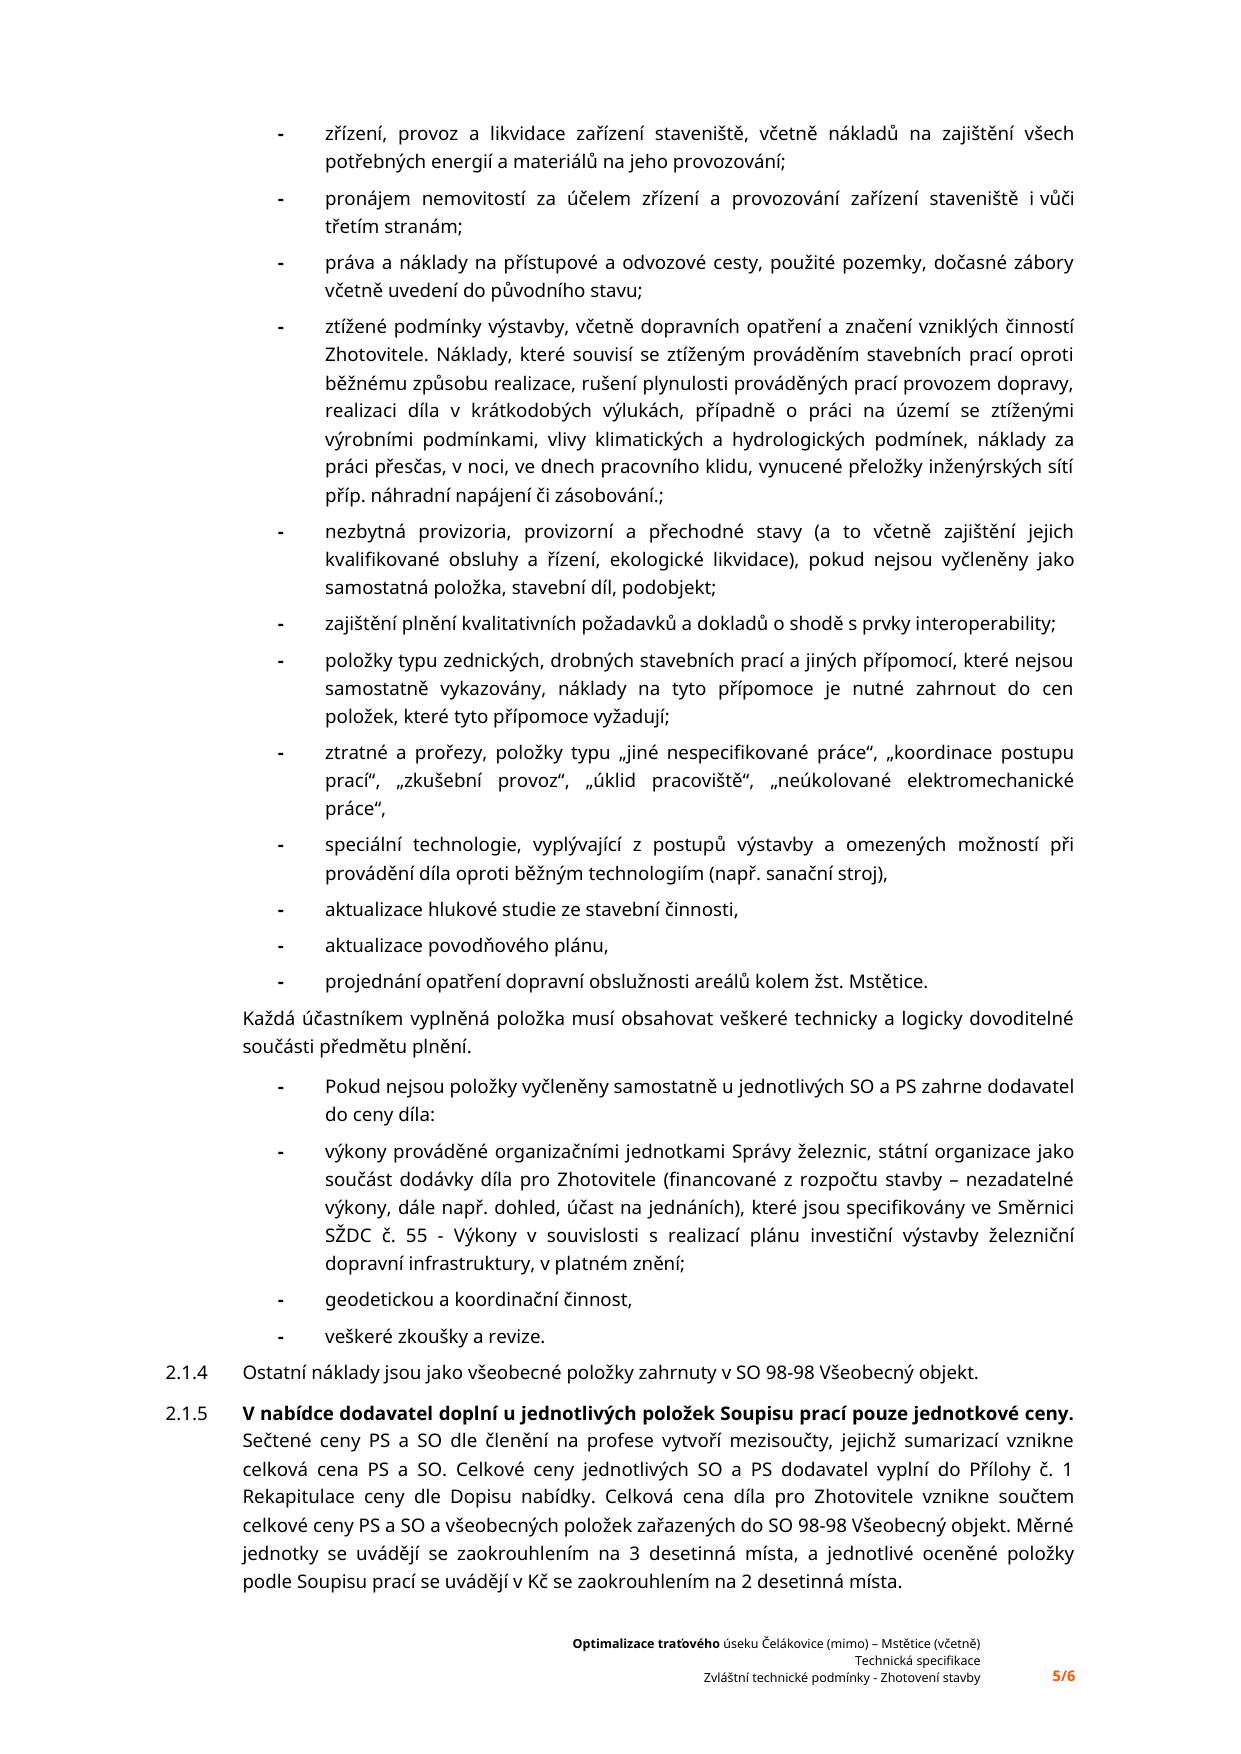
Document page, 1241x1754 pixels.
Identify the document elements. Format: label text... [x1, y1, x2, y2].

text nezbytná provizoria, provizorní a přechodné stavy (a to včetně zajištění jejich kvalifikované obsluhy a řízení, ekologické likvidace), pokud nejsou vyčleněny jako samostatná položka, stavební díl, podobjekt; [278, 518, 1075, 600]
text geodetickou a koordinační činnost, [278, 1287, 1075, 1312]
list aktualizace povodňového plánu, [278, 932, 1075, 958]
text zřízení, provoz a likvidace zařízení staveniště, včetně nákladů na zajištění všech potřebných energií a materiálů na jeho provozování; [278, 121, 1075, 174]
text ztížené podmínky výstavby, včetně dopravních opatření a značení vzniklých činností Zhotovitele. Náklady, které souvisí se ztíženým prováděním stavebních prací oproti běžnému způsobu realizace, rušení plynulosti prováděných prací provozem dopravy, realizaci díla v krátkodobých výlukách, případně o práci na území se ztíženými výrobními podmínkami, vlivy klimatických a hydrologických podmínek, náklady za práci přesčas, v noci, ve dnech pracovního klidu, vynucené přeložky inženýrských sítí příp. náhradní napájení či zásobování.; [278, 314, 1075, 507]
text Ostatní náklady jsou jako všeobecné položky zahrnuty v SO 98-98 Všeobecný objekt. [165, 1359, 1075, 1385]
list aktualizace hlukové studie ze stavební činnosti, [278, 896, 1075, 922]
text speciální technologie, vyplývající z postupů výstavby a omezených možností při provádění díla oproti běžným technologiím (např. sanační stroj), [278, 832, 1075, 885]
text ztratné a prořezy, položky typu „jiné nespecifikované práce“, „koordinace postupu prací“, „zkušební provoz“, „úklid pracoviště“, „neúkolované elektromechanické práce“, [278, 739, 1075, 821]
text Každá účastníkem vyplněná položka musí obsahovat veškeré technicky a logicky dovoditelné součásti předmětu plnění. [242, 1005, 1075, 1059]
text projednání opatření dopravní obslužnosti areálů kolem žst. Mstětice. [278, 969, 1075, 994]
text Pokud nejsou položky vyčleněny samostatně u jednotlivých SO a PS zahrne dodavatel do ceny díla: [278, 1074, 1075, 1127]
text práva a náklady na přístupové a odvozové cesty, použité pozemky, dočasné zábory včetně uvedení do původního stavu; [278, 249, 1075, 303]
text výkony prováděné organizačními jednotkami Správy železnic, státní organizace jako součást dodávky díla pro Zhotovitele (financované z rozpočtu stavby – nezadatelné výkony, dále např. dohled, účast na jednáních), které jsou specifikovány ve Směrnici SŽDC č. 55 - Výkony v souvislosti s realizací plánu investiční výstavby železniční dopravní infrastruktury, v platném znění; [278, 1138, 1075, 1276]
text veškeré zkoušky a revize. [278, 1323, 1075, 1348]
text zajištění plnění kvalitativních požadavků a dokladů o shodě s prvky interoperability; [278, 611, 1075, 636]
text V nabídce dodavatel doplní u jednotlivých položek Soupisu prací pouze jednotkové ceny. Sečtené ceny PS a SO dle členění na profese vytvoří mezisoučty, jejichž sumarizací vznikne celková cena PS a SO. Celkové ceny jednotlivých SO a PS dodavatel vyplní do Přílohy č. 1 Rekapitulace ceny dle Dopisu nabídky. Celková cena díla pro Zhotovitele vznikne součtem celkové ceny PS a SO a všeobecných položek zařazených do SO 98-98 Všeobecný objekt. Měrné jednotky se uvádějí se zaokrouhlením na 3 desetinná místa, a jednotlivé oceněné položky podle Soupisu prací se uvádějí v Kč se zaokrouhlením na 2 desetinná místa. [165, 1400, 1075, 1593]
text pronájem nemovitostí za účelem zřízení a provozování zařízení staveniště i vůči třetím stranám; [278, 185, 1075, 238]
text položky typu zednických, drobných stavebních prací a jiných přípomocí, které nejsou samostatně vykazovány, náklady na tyto přípomoce je nutné zahrnout do cen položek, které tyto přípomoce vyžadují; [278, 647, 1075, 728]
